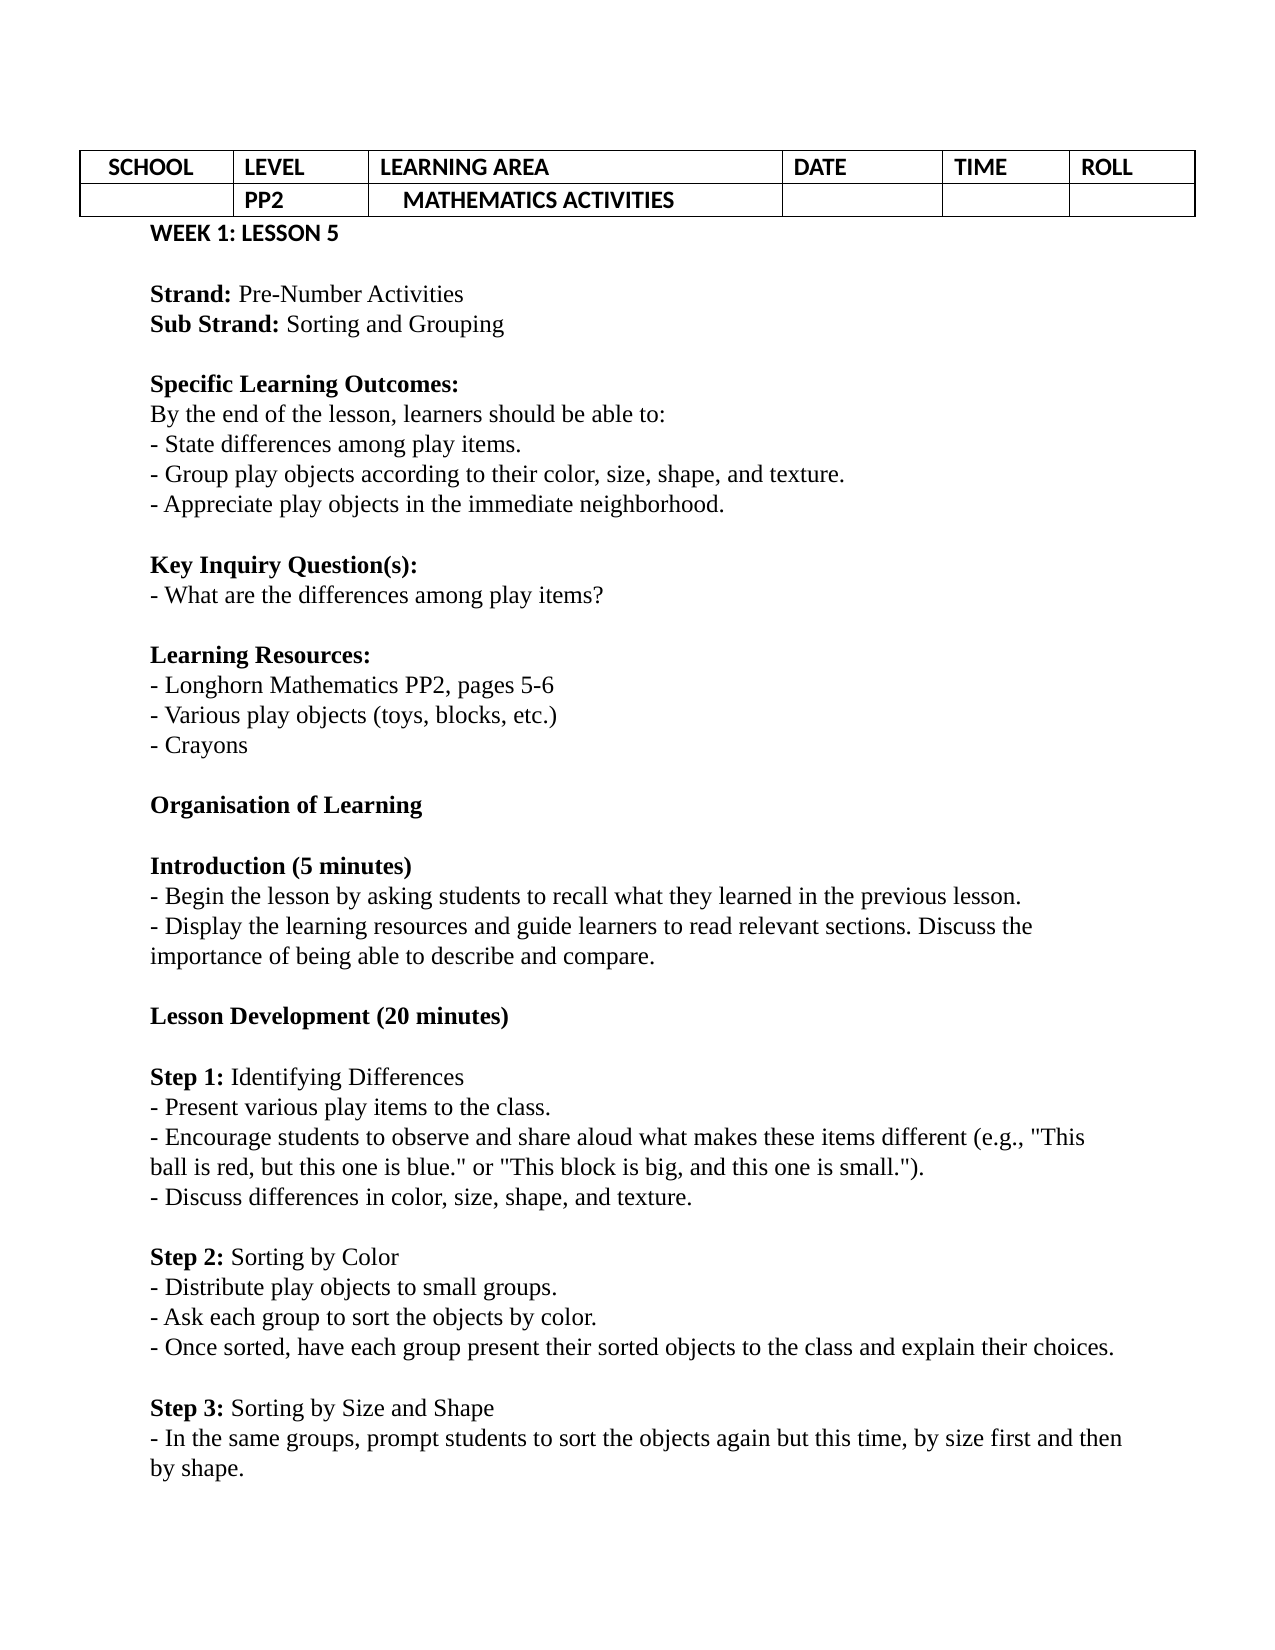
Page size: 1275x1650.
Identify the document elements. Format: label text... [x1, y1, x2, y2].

table_cell [943, 184, 1069, 216]
table_cell [783, 184, 942, 216]
text Introduction (5 minutes) [150, 851, 1125, 879]
text - State differences among play items. [150, 429, 1125, 458]
table_cell MATHEMATICS ACTIVITIES [369, 184, 782, 216]
text - Group play objects according to their color, size, shape, and texture. [150, 459, 1125, 488]
text WEEK 1: LESSON 5 [150, 217, 1125, 247]
text - Present various play items to the class. [150, 1092, 1125, 1120]
table_header LEVEL [234, 151, 368, 183]
text Specific Learning Outcomes: [150, 369, 1125, 398]
text Step 2: Sorting by Color [150, 1242, 1125, 1271]
table_header SCHOOL [81, 151, 233, 183]
table_cell PP2 [234, 184, 368, 216]
text Strand: Pre-Number Activities [150, 279, 1125, 308]
text Learning Resources: [150, 640, 1125, 669]
table_header TIME [943, 151, 1069, 183]
text - Encourage students to observe and share aloud what makes these items different (e.g., "This ball is red, but this one is blue." or "This block is big, and this one is small."). [150, 1122, 1125, 1181]
text - Discuss differences in color, size, shape, and texture. [150, 1182, 1125, 1211]
text - Once sorted, have each group present their sorted objects to the class and explain their choices. [150, 1332, 1125, 1361]
text - Crayons [150, 730, 1125, 759]
text - In the same groups, prompt students to sort the objects again but this time, by size first and then by shape. [150, 1423, 1125, 1482]
table_cell [1070, 184, 1194, 216]
table_header ROLL [1070, 151, 1194, 183]
text Step 1: Identifying Differences [150, 1062, 1125, 1090]
text By the end of the lesson, learners should be able to: [150, 399, 1125, 428]
text - Ask each group to sort the objects by color. [150, 1302, 1125, 1331]
table_header LEARNING AREA [369, 151, 782, 183]
text - Appreciate play objects in the immediate neighborhood. [150, 489, 1125, 518]
text - Display the learning resources and guide learners to read relevant sections. Discuss the importance of being able to describe and compare. [150, 911, 1125, 970]
table_header DATE [783, 151, 942, 183]
text Sub Strand: Sorting and Grouping [150, 309, 1125, 338]
text - What are the differences among play items? [150, 580, 1125, 609]
table_cell [81, 184, 233, 216]
text Organisation of Learning [150, 791, 1125, 819]
text - Distribute play objects to small groups. [150, 1272, 1125, 1301]
text - Longhorn Mathematics PP2, pages 5-6 [150, 670, 1125, 699]
text Lesson Development (20 minutes) [150, 1001, 1125, 1030]
text Step 3: Sorting by Size and Shape [150, 1393, 1125, 1421]
text Key Inquiry Question(s): [150, 550, 1125, 578]
text - Begin the lesson by asking students to recall what they learned in the previous lesson. [150, 881, 1125, 910]
text - Various play objects (toys, blocks, etc.) [150, 700, 1125, 729]
